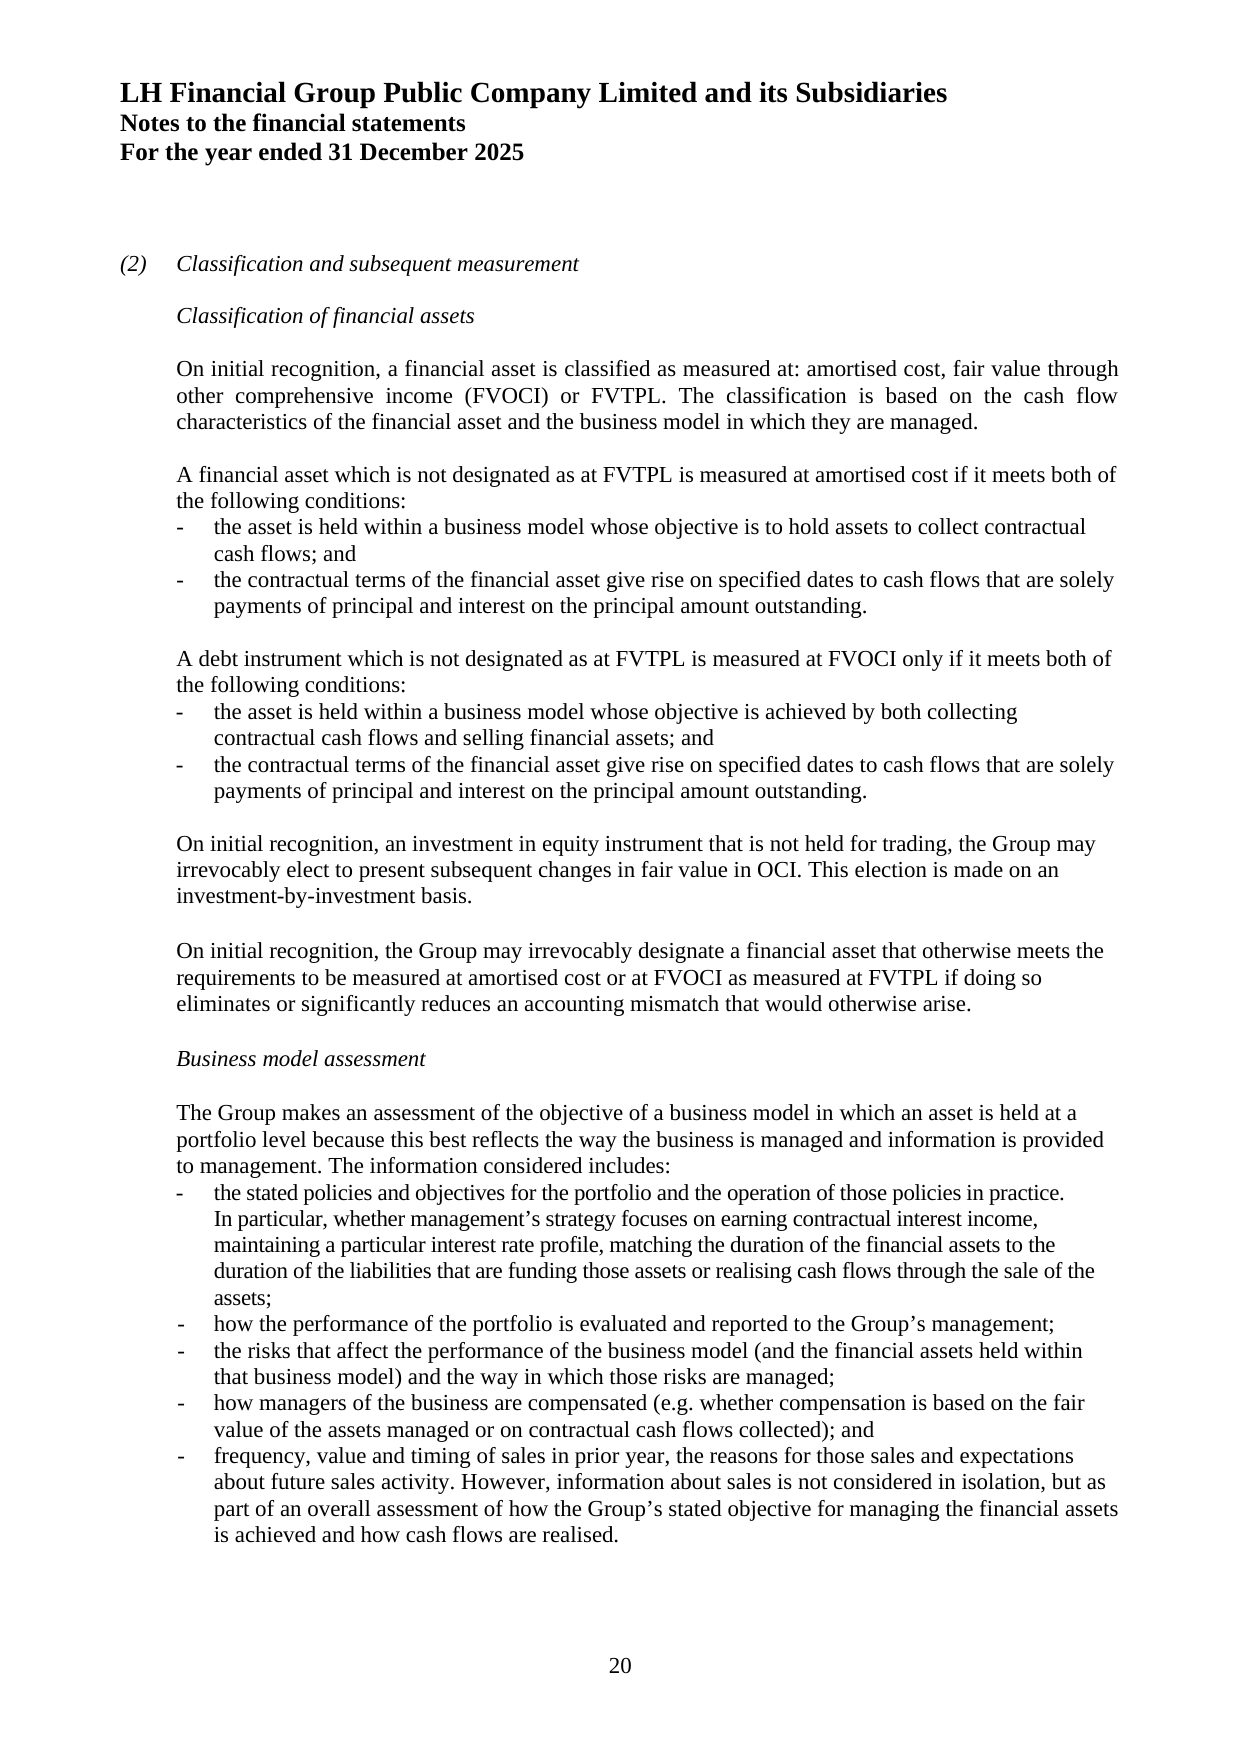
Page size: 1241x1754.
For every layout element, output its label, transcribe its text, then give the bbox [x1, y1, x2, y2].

list how managers of the business are compensated (e.g. whether compensation is based on the fair value of the assets managed or on contractual cash flows collected); and [177, 1389, 1120, 1442]
list frequency, value and timing of sales in prior year, the reasons for those sales and expectations about future sales activity. However, information about sales is not considered in isolation, but as part of an overall assessment of how the Group’s stated objective for managing the financial assets is achieved and how cash flows are realised. [177, 1442, 1120, 1547]
text (2) Classification and subsequent measurement [120, 250, 1120, 276]
list how the performance of the portfolio is evaluated and reported to the Group’s management; [177, 1310, 1120, 1337]
list the contractual terms of the financial asset give rise on specified dates to cash flows that are solely payments of principal and interest on the principal amount outstanding. [176, 566, 1120, 619]
text On initial recognition, a financial asset is classified as measured at: amortised cost, fair value through other comprehensive income (FVOCI) or FVTPL. The classification is based on the cash flow characteristics of the financial asset and the business model in which they are managed. [176, 355, 1120, 434]
list the asset is held within a business model whose objective is to hold assets to collect contractual cash flows; and [176, 513, 1120, 566]
text Business model assessment [176, 1045, 1120, 1071]
text The Group makes an assessment of the objective of a business model in which an asset is held at a portfolio level because this best reflects the way the business is managed and information is provided to management. The information considered includes: [176, 1099, 1120, 1178]
text On initial recognition, the Group may irrevocably designate a financial asset that otherwise meets the requirements to be measured at amortised cost or at FVOCI as measured at FVTPL if doing so eliminates or significantly reduces an accounting mismatch that would otherwise arise. [176, 937, 1120, 1016]
list the asset is held within a business model whose objective is achieved by both collecting contractual cash flows and selling financial assets; and [176, 698, 1120, 751]
list On initial recognition, an investment in equity instrument that is not held for trading, the Group may irrevocably elect to present subsequent changes in fair value in OCI. This election is made on an investment-by-investment basis. [176, 830, 1120, 909]
list the contractual terms of the financial asset give rise on specified dates to cash flows that are solely payments of principal and interest on the principal amount outstanding. [176, 751, 1120, 803]
list the risks that affect the performance of the business model (and the financial assets held within that business model) and the way in which those risks are managed; [177, 1337, 1120, 1389]
text A debt instrument which is not designated as at FVTPL is measured at FVOCI only if it meets both of the following conditions: [176, 645, 1120, 698]
text Classification of financial assets [176, 303, 1120, 329]
list the stated policies and objectives for the portfolio and the operation of those policies in practice. In particular, whether management’s strategy focuses on earning contractual interest income, maintaining a particular interest rate profile, matching the duration of the financial assets to the duration of the liabilities that are funding those assets or realising cash flows through the sale of the assets; [176, 1178, 1120, 1310]
text A financial asset which is not designated as at FVTPL is measured at amortised cost if it meets both of the following conditions: [176, 461, 1120, 513]
